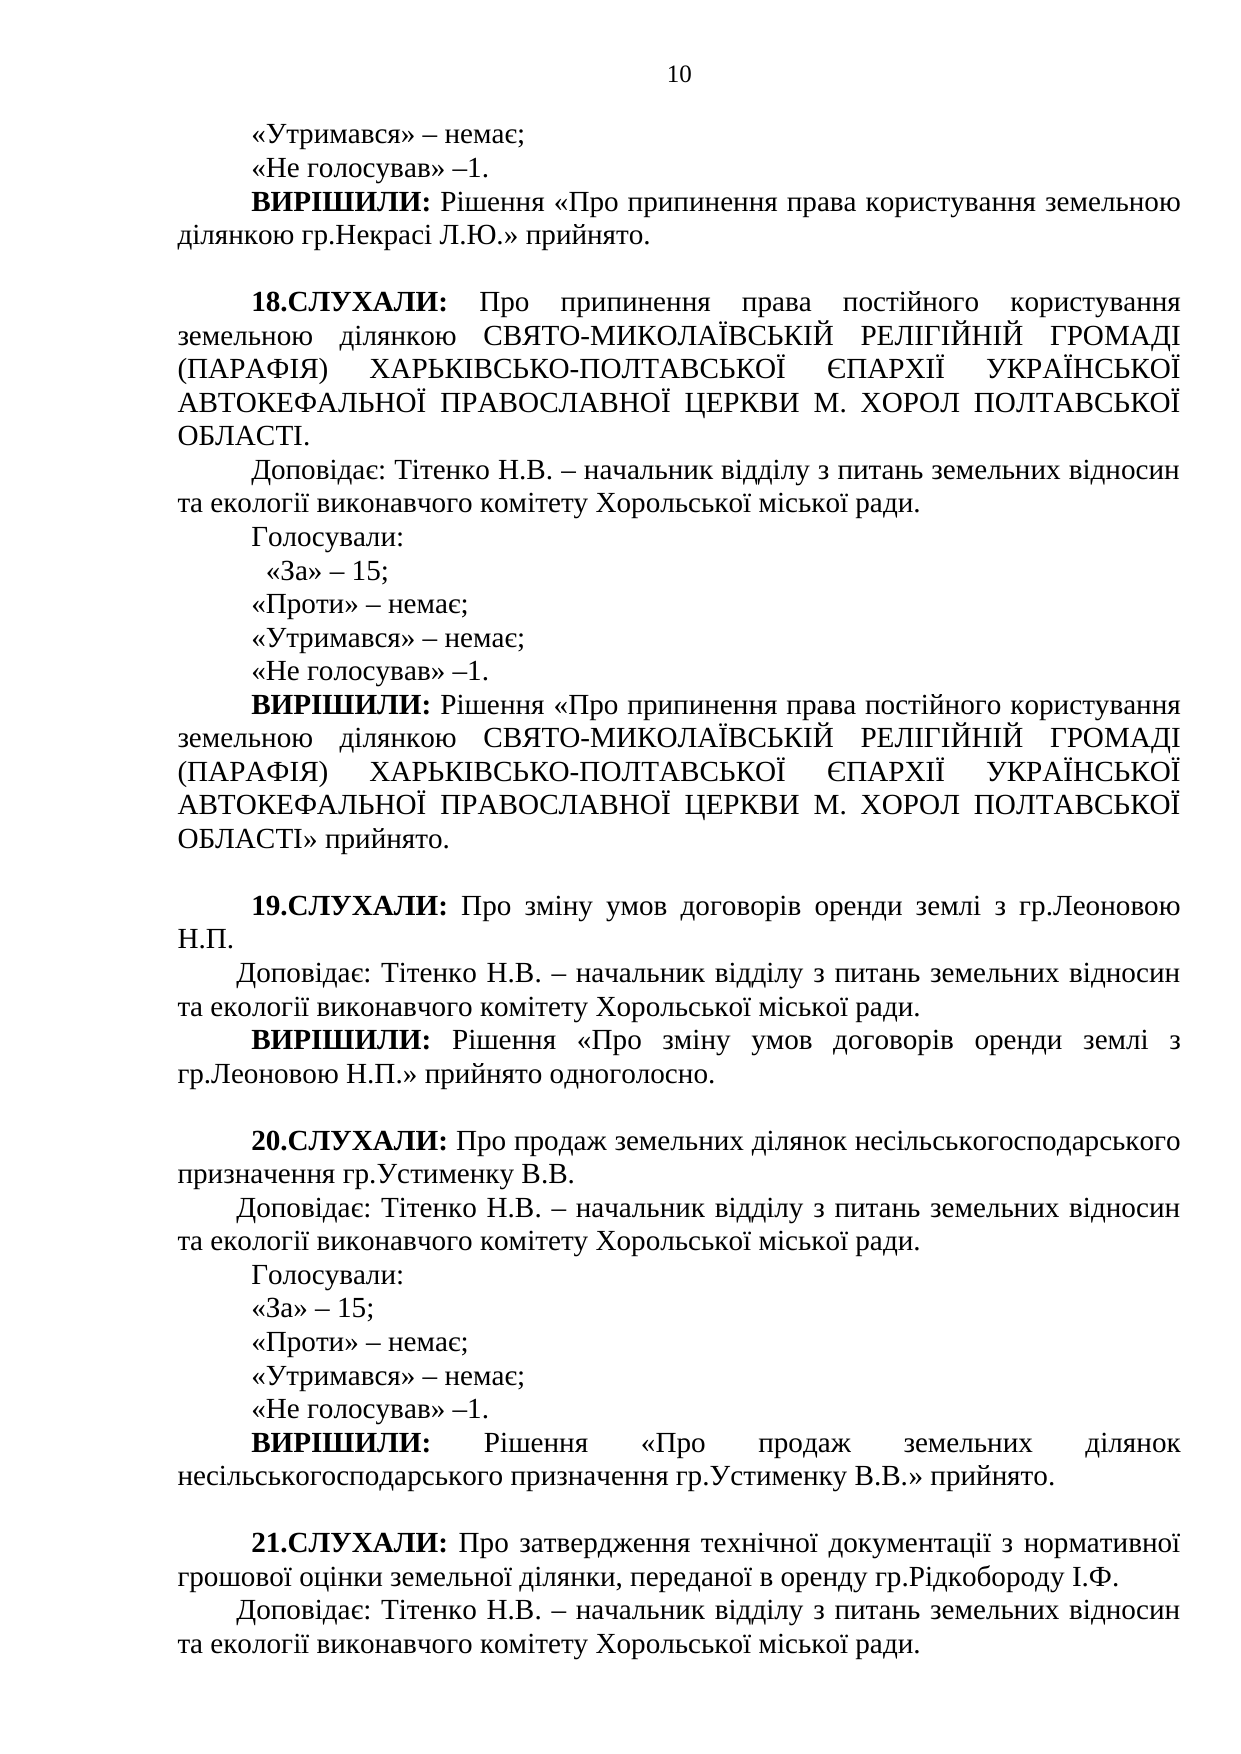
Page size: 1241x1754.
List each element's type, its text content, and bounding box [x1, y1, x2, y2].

text ВИРІШИЛИ: Рішення «Про припинення права користування земельною ділянкою гр.Некрасі Л.Ю.» прийнято. [177, 184, 1181, 251]
text Голосували: [177, 519, 1181, 553]
text «Не голосував» –1. [177, 150, 1181, 184]
text «Не голосував» –1. [177, 1391, 1181, 1425]
text 19.СЛУХАЛИ: Про зміну умов договорів оренди землі з гр.Леоновою Н.П. [177, 888, 1181, 955]
text 20.СЛУХАЛИ: Про продаж земельних ділянок несільськогосподарського призначення гр.Устименку В.В. [177, 1123, 1181, 1190]
text «Не голосував» –1. [177, 653, 1181, 687]
text «Утримався» – немає; [177, 620, 1181, 653]
text 18.СЛУХАЛИ: Про припинення права постійного користування земельною ділянкою СВЯТО-МИКОЛАЇВСЬКІЙ РЕЛІГІЙНІЙ ГРОМАДІ (ПАРАФІЯ) ХАРЬКІВСЬКО-ПОЛТАВСЬКОЇ ЄПАРХІЇ УКРАЇНСЬКОЇ АВТОКЕФАЛЬНОЇ ПРАВОСЛАВНОЇ ЦЕРКВИ М. ХОРОЛ ПОЛТАВСЬКОЇ ОБЛАСТІ. [177, 284, 1181, 452]
text ВИРІШИЛИ: Рішення «Про припинення права постійного користування земельною ділянкою СВЯТО-МИКОЛАЇВСЬКІЙ РЕЛІГІЙНІЙ ГРОМАДІ (ПАРАФІЯ) ХАРЬКІВСЬКО-ПОЛТАВСЬКОЇ ЄПАРХІЇ УКРАЇНСЬКОЇ АВТОКЕФАЛЬНОЇ ПРАВОСЛАВНОЇ ЦЕРКВИ М. ХОРОЛ ПОЛТАВСЬКОЇ ОБЛАСТІ» прийнято. [177, 687, 1181, 854]
text Доповідає: Тітенко Н.В. – начальник відділу з питань земельних відносин та екології виконавчого комітету Хорольської міської ради. [177, 1592, 1181, 1659]
text «Утримався» – немає; [177, 117, 1181, 150]
text «За» – 15; [177, 553, 1181, 586]
text 21.СЛУХАЛИ: Про затвердження технічної документації з нормативної грошової оцінки земельної ділянки, переданої в оренду гр.Рідкобороду І.Ф. [177, 1525, 1181, 1592]
text Доповідає: Тітенко Н.В. – начальник відділу з питань земельних відносин та екології виконавчого комітету Хорольської міської ради. [177, 452, 1181, 519]
text Доповідає: Тітенко Н.В. – начальник відділу з питань земельних відносин та екології виконавчого комітету Хорольської міської ради. [177, 955, 1181, 1022]
text ВИРІШИЛИ: Рішення «Про продаж земельних ділянок несільськогосподарського призначення гр.Устименку В.В.» прийнято. [177, 1425, 1181, 1492]
text «Проти» – немає; [177, 586, 1181, 620]
text Доповідає: Тітенко Н.В. – начальник відділу з питань земельних відносин та екології виконавчого комітету Хорольської міської ради. [177, 1190, 1181, 1257]
text «Утримався» – немає; [177, 1358, 1181, 1391]
text ВИРІШИЛИ: Рішення «Про зміну умов договорів оренди землі з гр.Леоновою Н.П.» прийнято одноголосно. [177, 1022, 1181, 1089]
text «За» – 15; [177, 1291, 1181, 1324]
text «Проти» – немає; [177, 1324, 1181, 1358]
text Голосували: [177, 1257, 1181, 1291]
